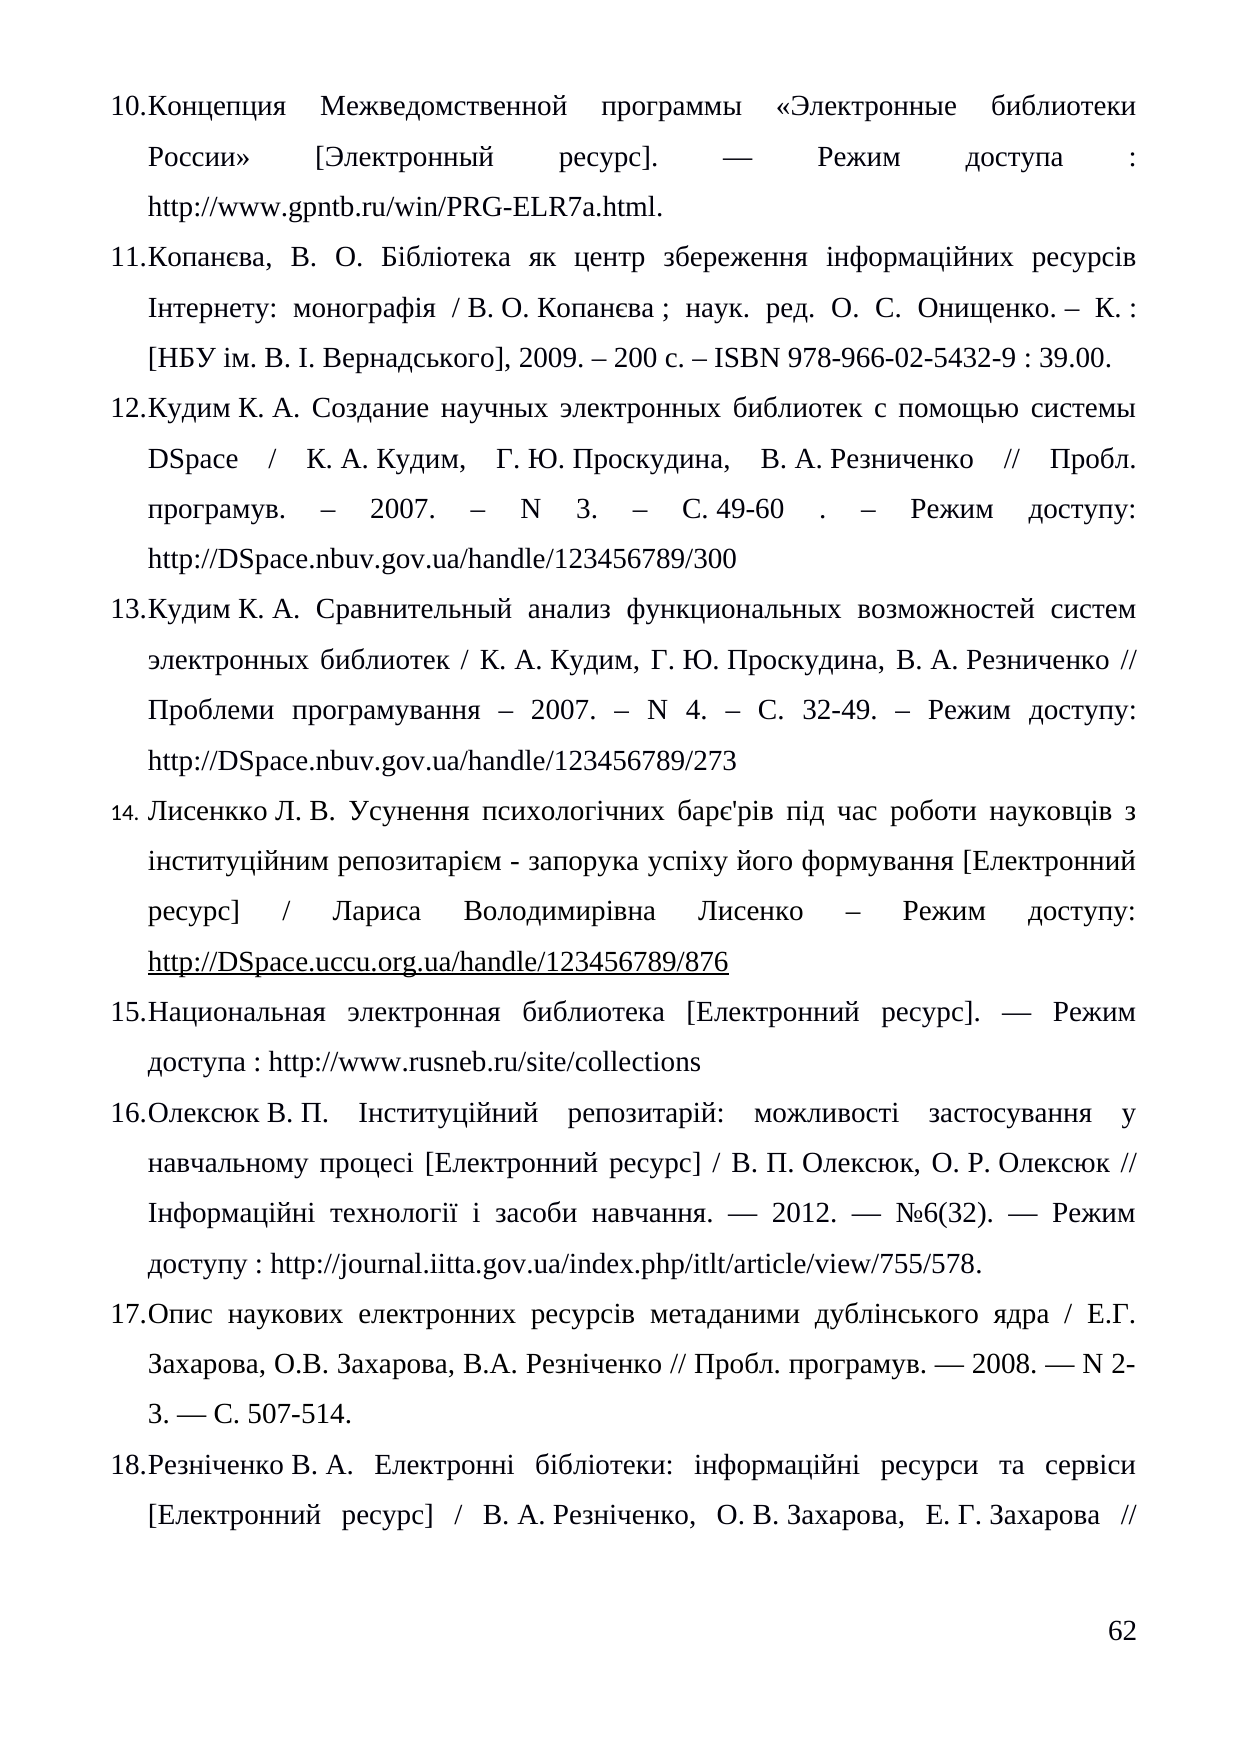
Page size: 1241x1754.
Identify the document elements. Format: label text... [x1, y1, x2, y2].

list Олексюк В. П. Інституційний репозитарій: можливості застосування у навчальному процесі [Електронний ресурс] / В. П. Олексюк, О. Р. Олексюк // Інформаційні технології і засоби навчання. — 2012. — №6(32). — Режим доступу : http://journal.iitta.gov.ua/index.php/itlt/article/view/755/578. [110, 1095, 1137, 1279]
list Лисенкко Л. В. Усунення психологічних барє'рів під час роботи науковців з інституційним репозитарієм - запорука успіху його формування [Електронний ресурс] / Лариса Володимирівна Лисенко – Режим доступу: http://DSpace.uccu.org.ua/handle/123456789/876 [110, 793, 1137, 977]
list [110, 1447, 1137, 1531]
list Кудим К. А. Сравнительный анализ функциональных возможностей систем электронных библиотек / К. А. Кудим, Г. Ю. Проскудина, В. А. Резниченко // Проблеми програмування – 2007. – N 4. – С. 32-49. – Режим доступу: http://DSpace.nbuv.gov.ua/handle/123456789/273 [110, 592, 1137, 776]
list Опис наукових електронних ресурсів метаданими дублінського ядра / Е.Г. Захарова, О.В. Захарова, В.А. Резніченко // Пробл. програмув. — 2008. — N 2-3. — С. 507-514. [110, 1296, 1137, 1430]
list Кудим К. А. Создание научных электронных библиотек с помощью системы DSpace / К. А. Кудим, Г. Ю. Проскудина, В. А. Резниченко // Пробл. програмув. – 2007. – N 3. – С. 49-60 . – Режим доступу: http://DSpace.nbuv.gov.ua/handle/123456789/300 [110, 390, 1137, 575]
list Концепция Межведомственной программы «Электронные библиотеки Роcсии» [Электронный ресурс]. — Режим доступа : http://www.gpntb.ru/win/PRG-ELR7a.html. [110, 88, 1137, 223]
list Копанєва, В. О. Бібліотека як центр збереження інформаційних ресурсів Інтернету: монографія / В. О. Копанєва ; наук. ред. О. С. Онищенко. – К. : [НБУ ім. В. І. Вернадського], 2009. – 200 с. – ISBN 978-966-02-5432-9 : 39.00. [110, 239, 1137, 374]
list Национальная электронная библиотека [Електронний ресурс]. — Режим доступа : http://www.rusneb.ru/site/collections [110, 994, 1137, 1078]
